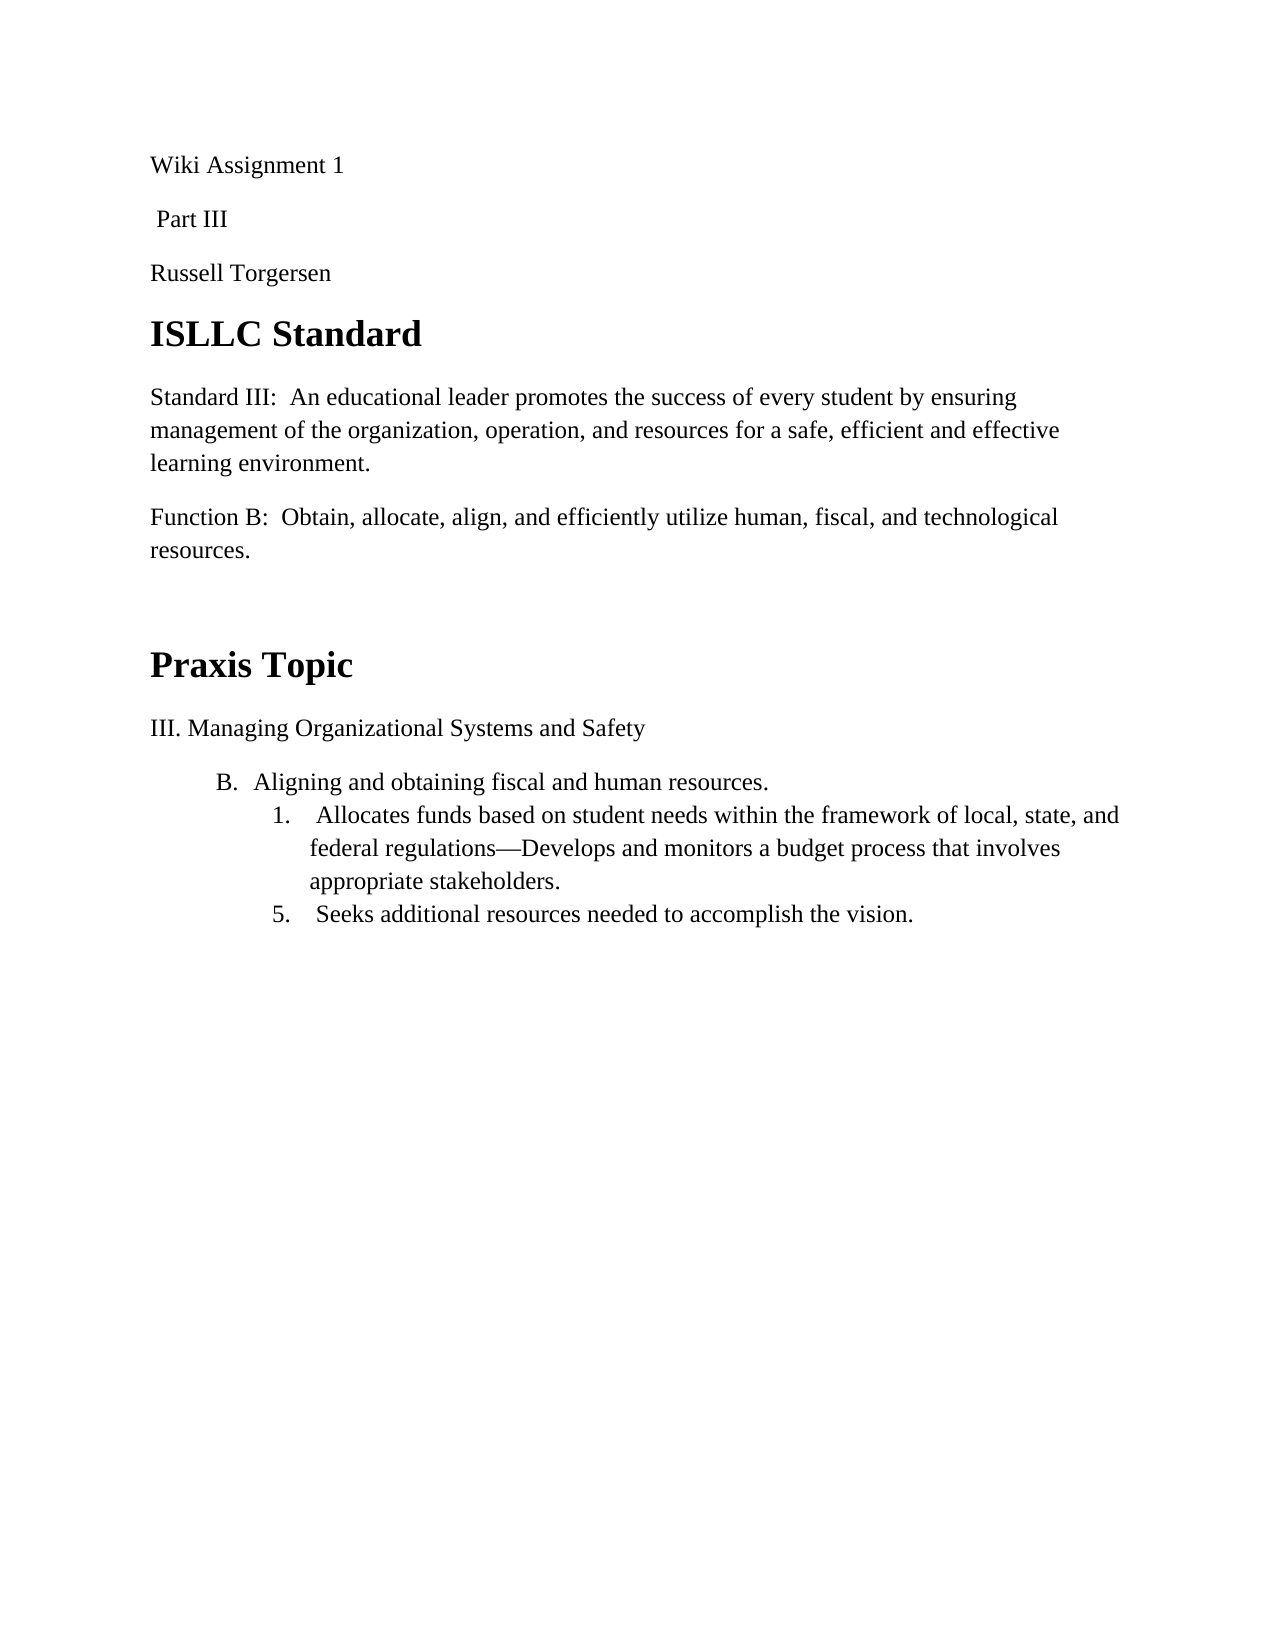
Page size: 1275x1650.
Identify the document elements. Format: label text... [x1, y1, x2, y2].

text Russell Torgersen [150, 258, 1125, 286]
text Standard III: An educational leader promotes the success of every student by ensuring management of the organization, operation, and resources for a safe, efficient and effective learning environment. [150, 382, 1125, 477]
text Function B: Obtain, allocate, align, and efficiently utilize human, fiscal, and technological resources. [150, 502, 1125, 564]
text ISLLC Standard [150, 312, 1125, 355]
list Allocates funds based on student needs within the framework of local, state, and federal regulations—Develops and monitors a budget process that involves appropriate stakeholders. [272, 800, 1125, 895]
text Praxis Topic [150, 643, 1125, 686]
text Wiki Assignment 1 [150, 150, 1125, 179]
text Part III [150, 204, 1125, 233]
list Seeks additional resources needed to accomplish the vision. [272, 899, 1125, 928]
text III. Managing Organizational Systems and Safety [150, 713, 1125, 742]
list Aligning and obtaining fiscal and human resources. [216, 767, 1125, 796]
